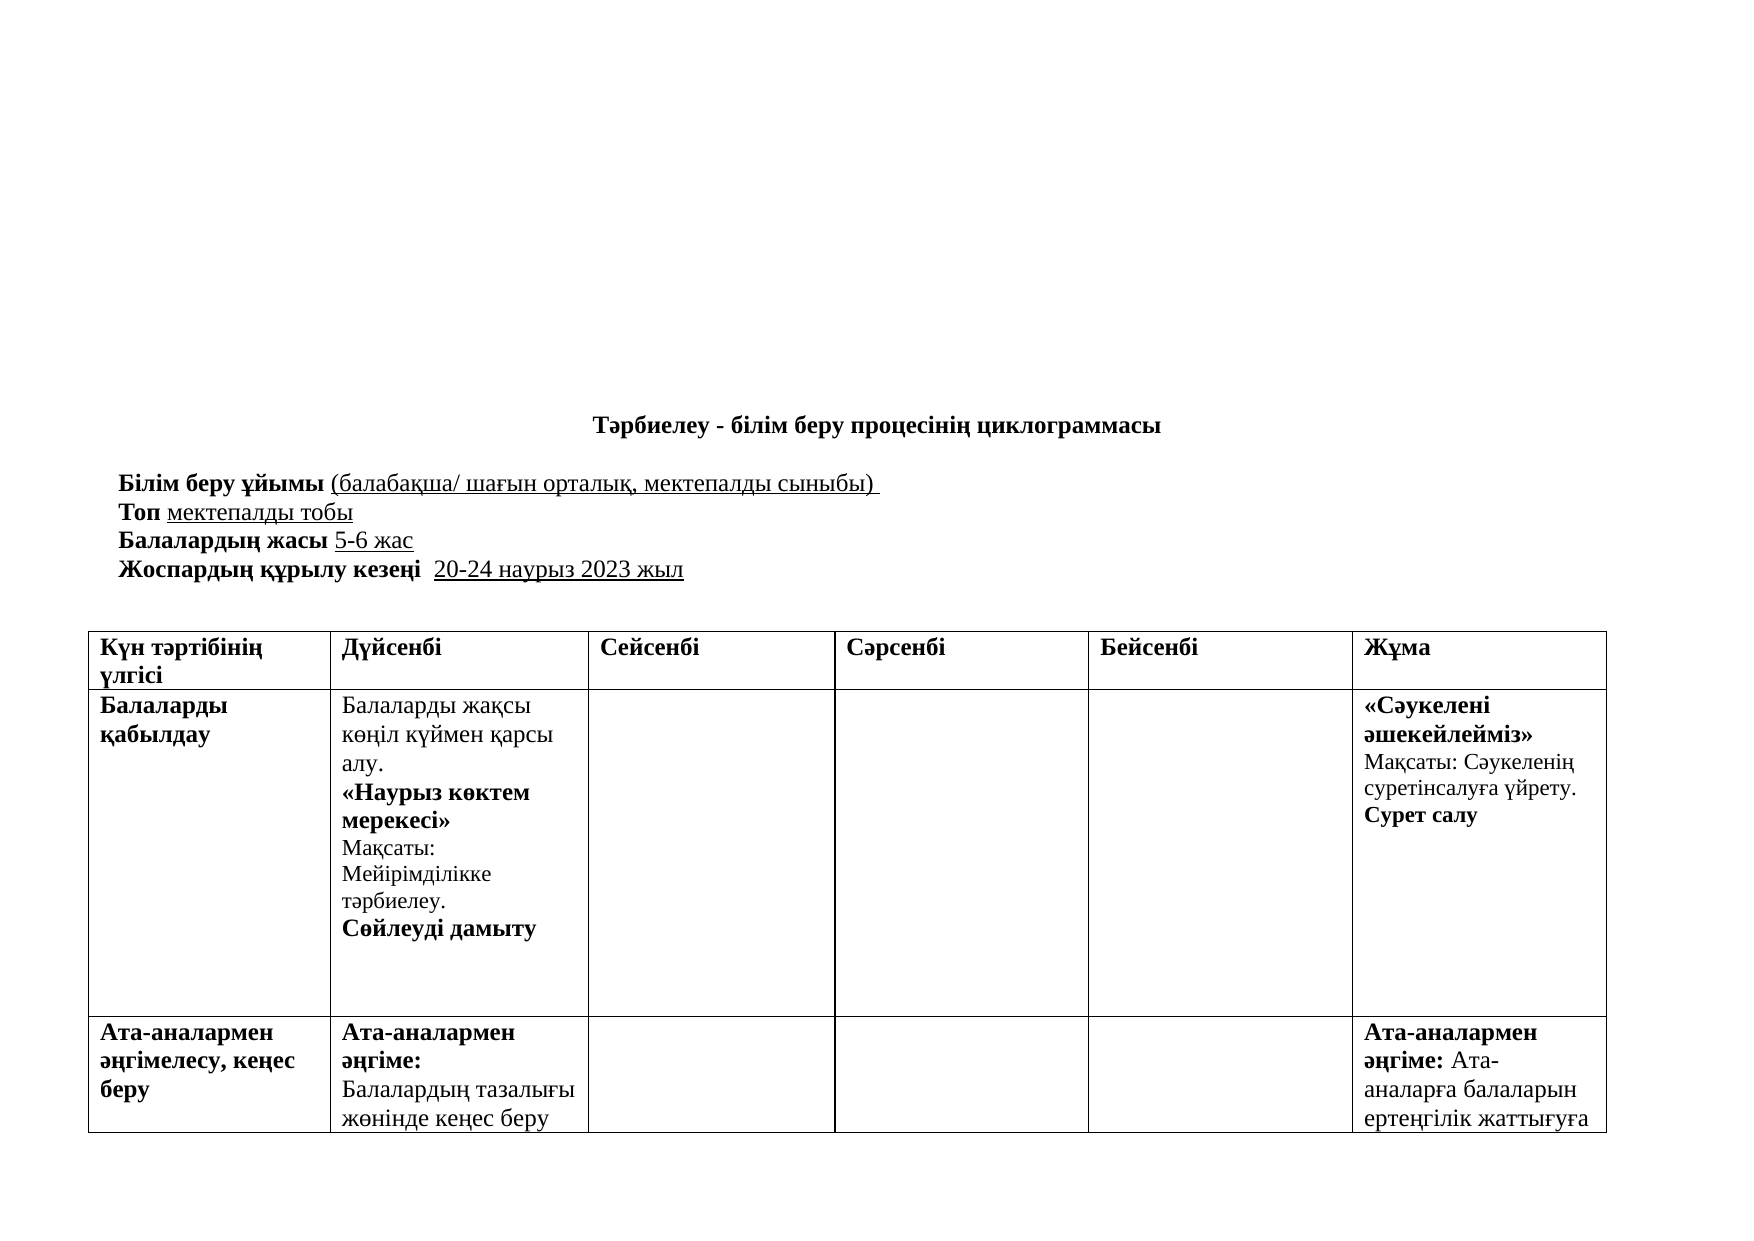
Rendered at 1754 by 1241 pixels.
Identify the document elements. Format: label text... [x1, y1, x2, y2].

table_cell [589, 690, 834, 1016]
table_cell Балаларды қабылдау [89, 690, 330, 1016]
table_cell [1089, 690, 1352, 1016]
table_header Жұма [1353, 632, 1606, 689]
table_header Бейсенбі [1089, 632, 1352, 689]
table_header Күн тәртібінің үлгісі [89, 632, 330, 689]
table_cell [836, 690, 1088, 1016]
table_header Сейсенбі [589, 632, 834, 689]
table_cell [589, 1017, 834, 1132]
text Тәрбиелеу - білім беру процесінің циклограммасы [118, 411, 1636, 439]
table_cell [1353, 1017, 1606, 1132]
table_cell [1089, 1017, 1352, 1132]
text Балалардың жасы 5-6 жас [118, 526, 1636, 554]
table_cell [89, 1017, 330, 1132]
table_header Дүйсенбі [331, 632, 588, 689]
text Жоспардың құрылу кезеңі 20-24 наурыз 2023 жыл [118, 554, 1636, 583]
table_header Сәрсенбі [836, 632, 1088, 689]
table_cell [836, 1017, 1088, 1132]
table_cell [331, 1017, 588, 1132]
text Топ мектепалды тобы [118, 497, 1636, 526]
text Білім беру ұйымы (балабақша/ шағын орталық, мектепалды сыныбы) [118, 468, 1636, 497]
table_cell «Сәукелені әшекейлейміз» Мақсаты: Сәукеленің суретінсалуға үйрету. Сурет салу [1353, 690, 1606, 1016]
table_cell Балаларды жақсы көңіл күймен қарсы алу. «Наурыз көктем мерекесі» Мақсаты: Мейірімділікке тәрбиелеу. Сөйлеуді дамыту [331, 690, 588, 1016]
